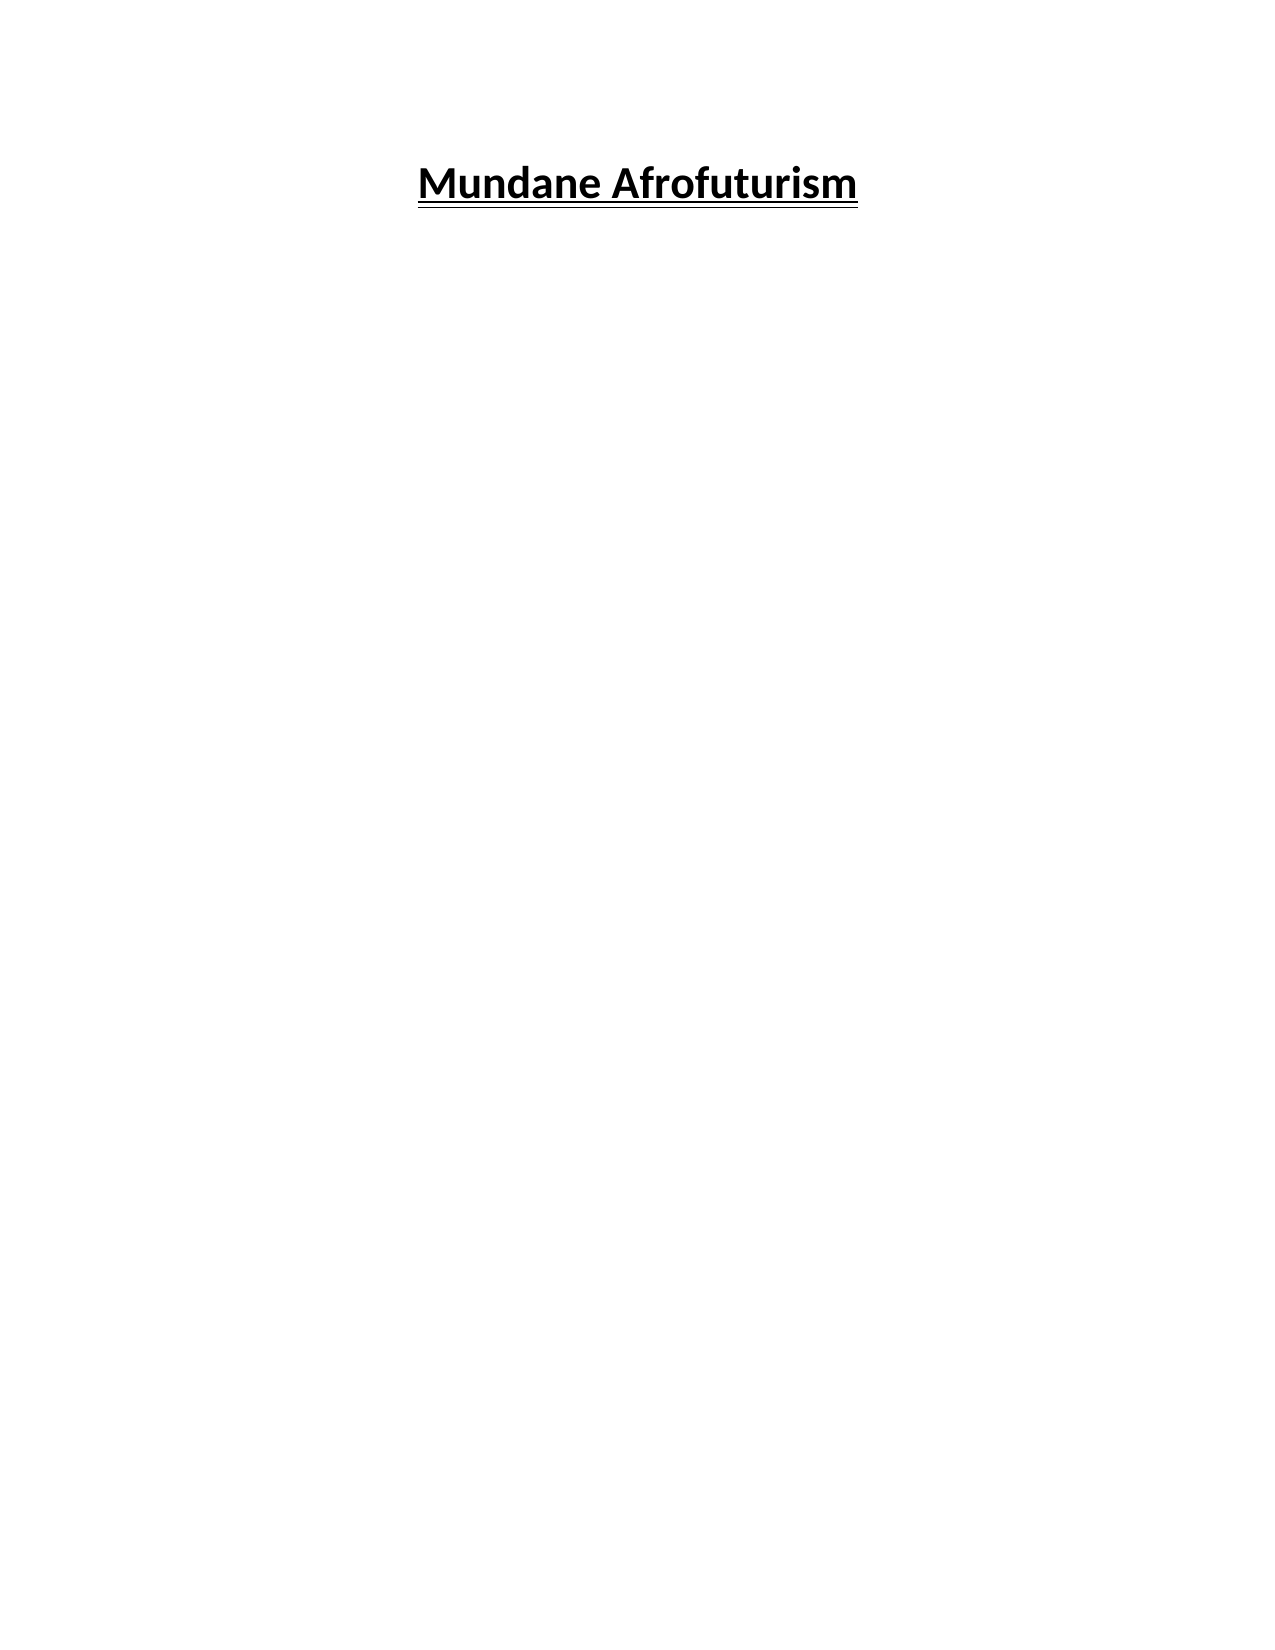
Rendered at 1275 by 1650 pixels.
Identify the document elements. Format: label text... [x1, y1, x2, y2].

subtitle Mundane Afrofuturism [150, 154, 1125, 210]
